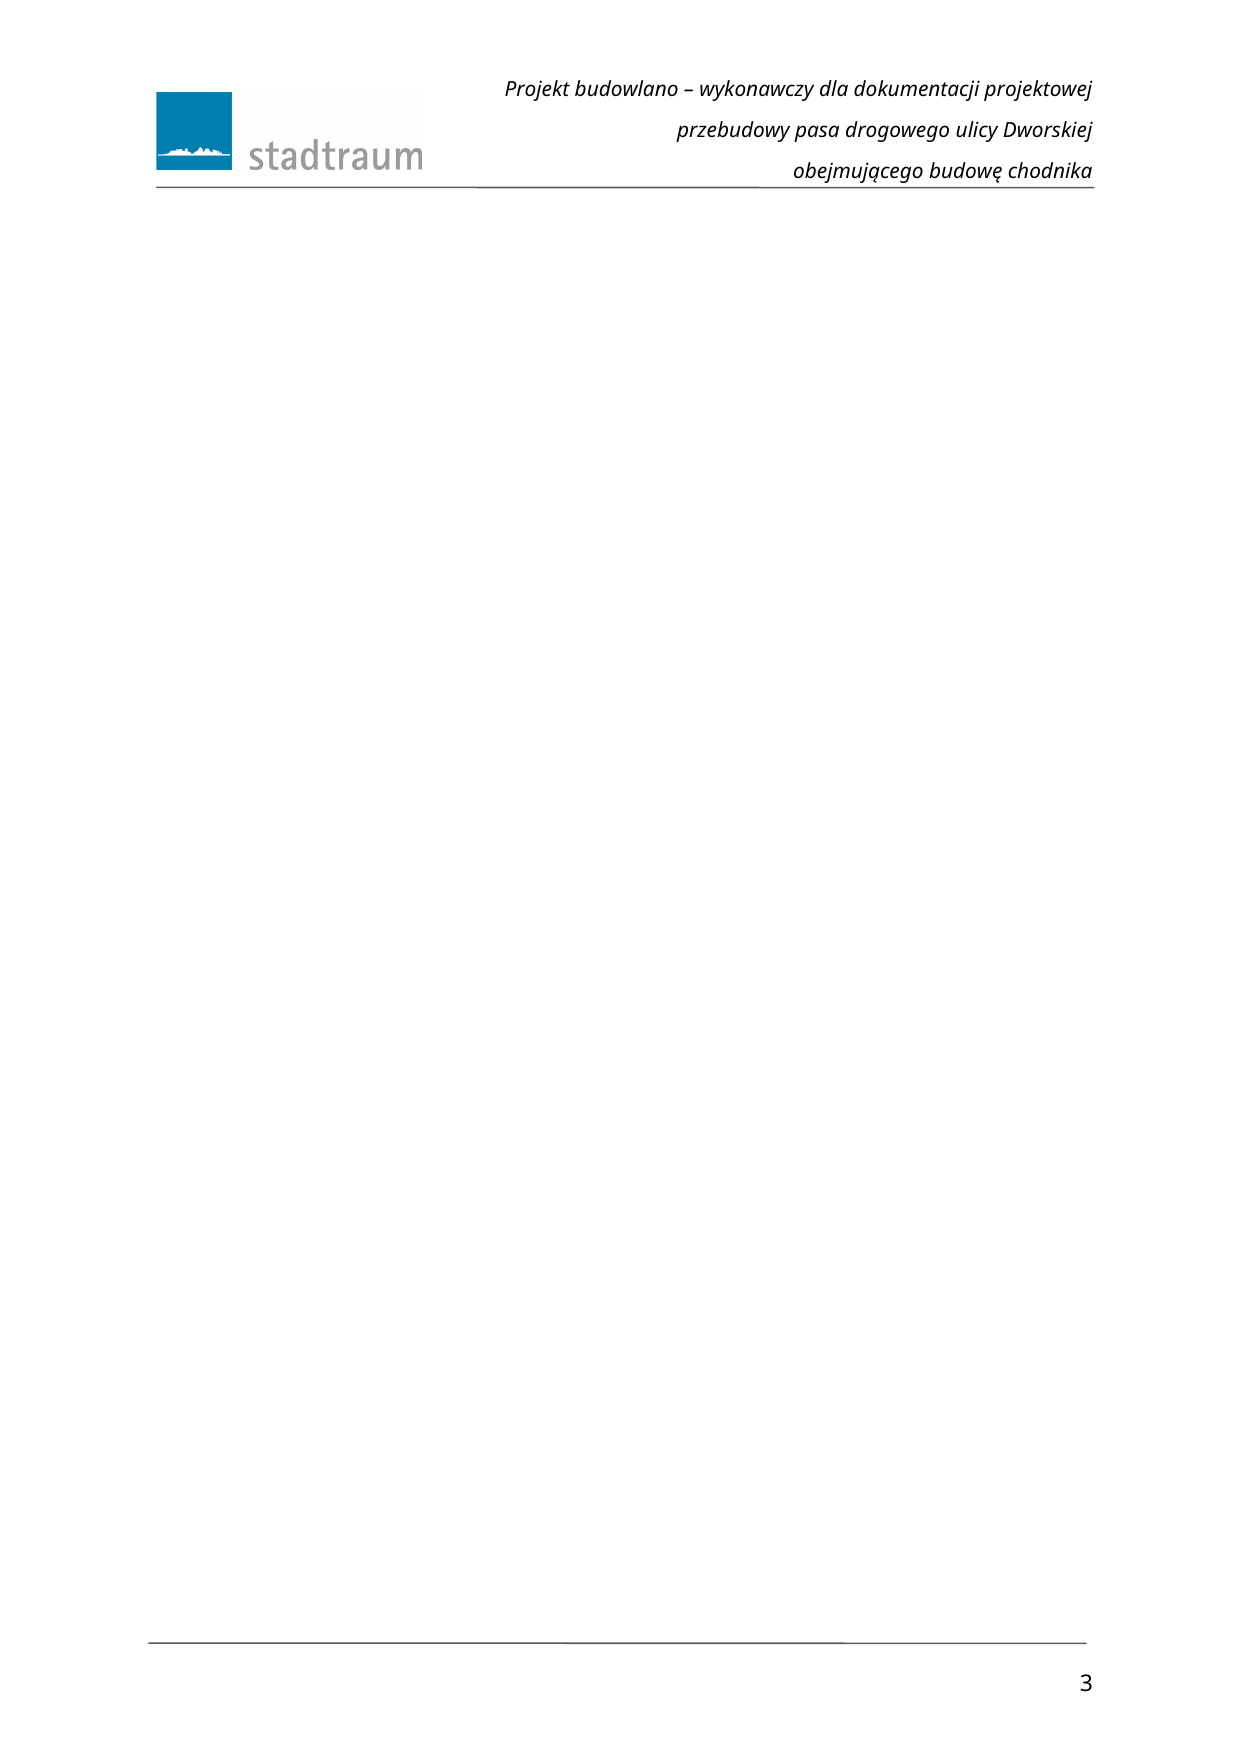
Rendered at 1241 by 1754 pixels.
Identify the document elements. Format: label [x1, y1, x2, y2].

picture [233, 92, 422, 170]
picture [165, 148, 221, 155]
